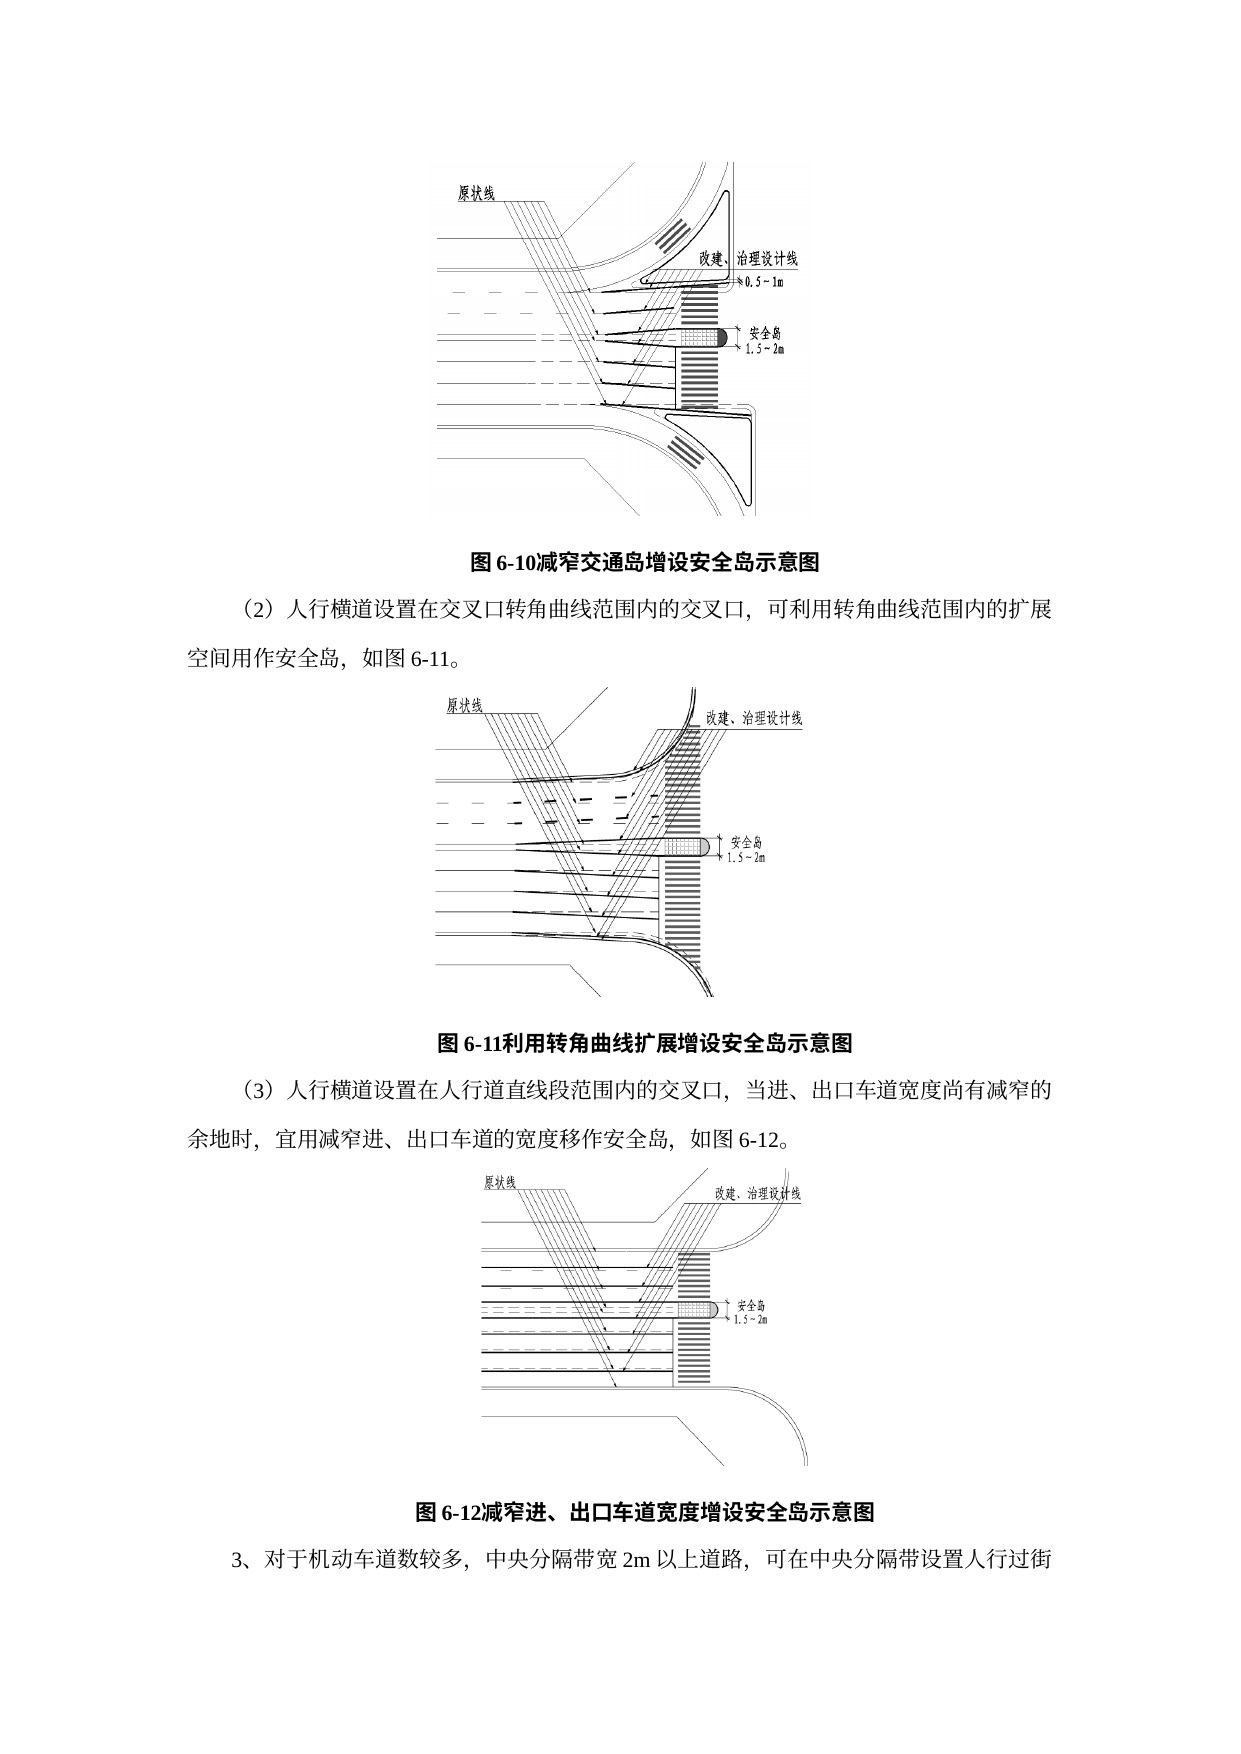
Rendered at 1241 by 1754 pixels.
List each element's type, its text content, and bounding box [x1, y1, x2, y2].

text （3）人行横道设置在人行道直线段范围内的交叉口，当进、出口车道宽度尚有减窄的余地时，宜用减窄进、出口车道的宽度移作安全岛，如图6-12。 [187, 1074, 1053, 1156]
text （2）人行横道设置在交叉口转角曲线范围内的交叉口，可利用转角曲线范围内的扩展空间用作安全岛，如图6-11。 [187, 593, 1053, 674]
text 图6-12减窄进、出口车道宽度增设安全岛示意图 [187, 1495, 1053, 1527]
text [187, 1543, 1053, 1576]
picture [435, 687, 805, 997]
picture [429, 162, 811, 516]
text 图6-10减窄交通岛增设安全岛示意图 [187, 544, 1053, 577]
picture [481, 1168, 810, 1466]
text 图6-11利用转角曲线扩展增设安全岛示意图 [187, 1026, 1053, 1058]
